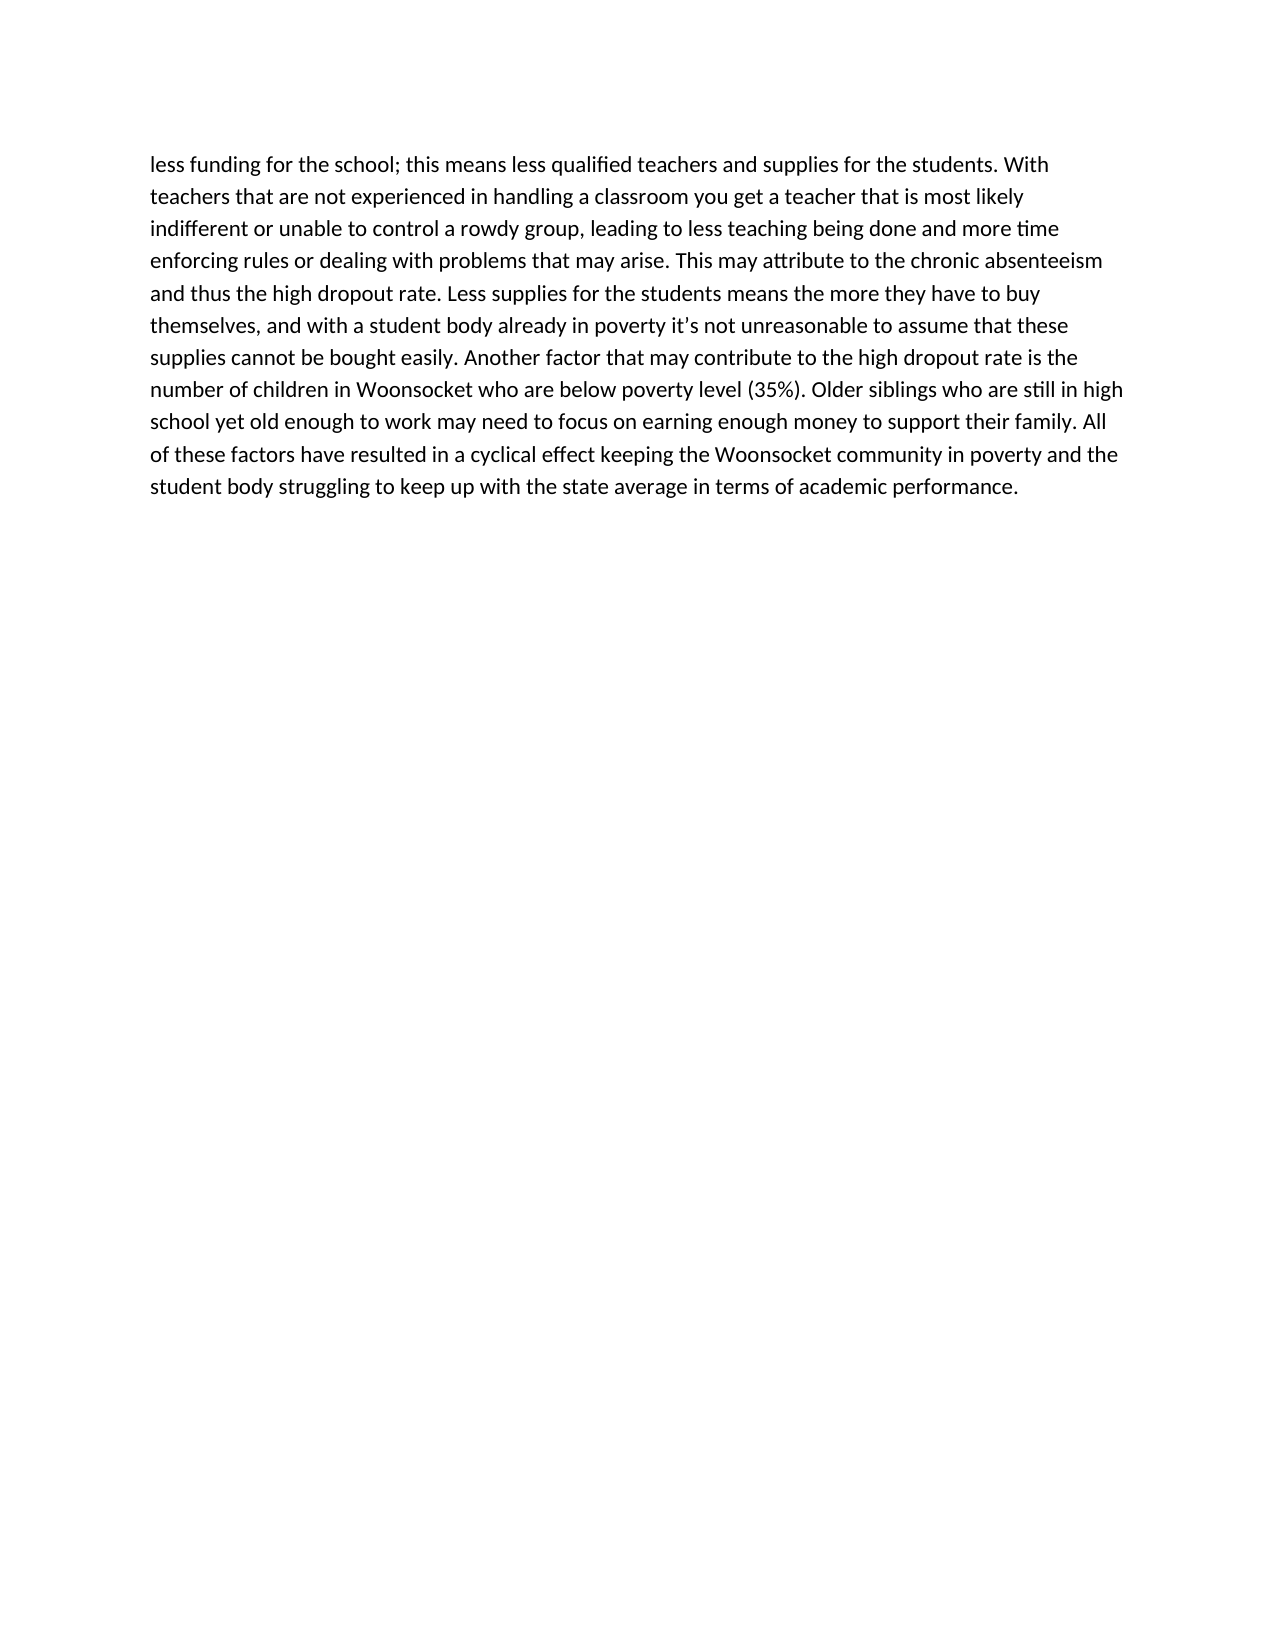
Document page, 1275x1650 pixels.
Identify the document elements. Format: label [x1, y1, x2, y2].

text [150, 150, 1125, 500]
